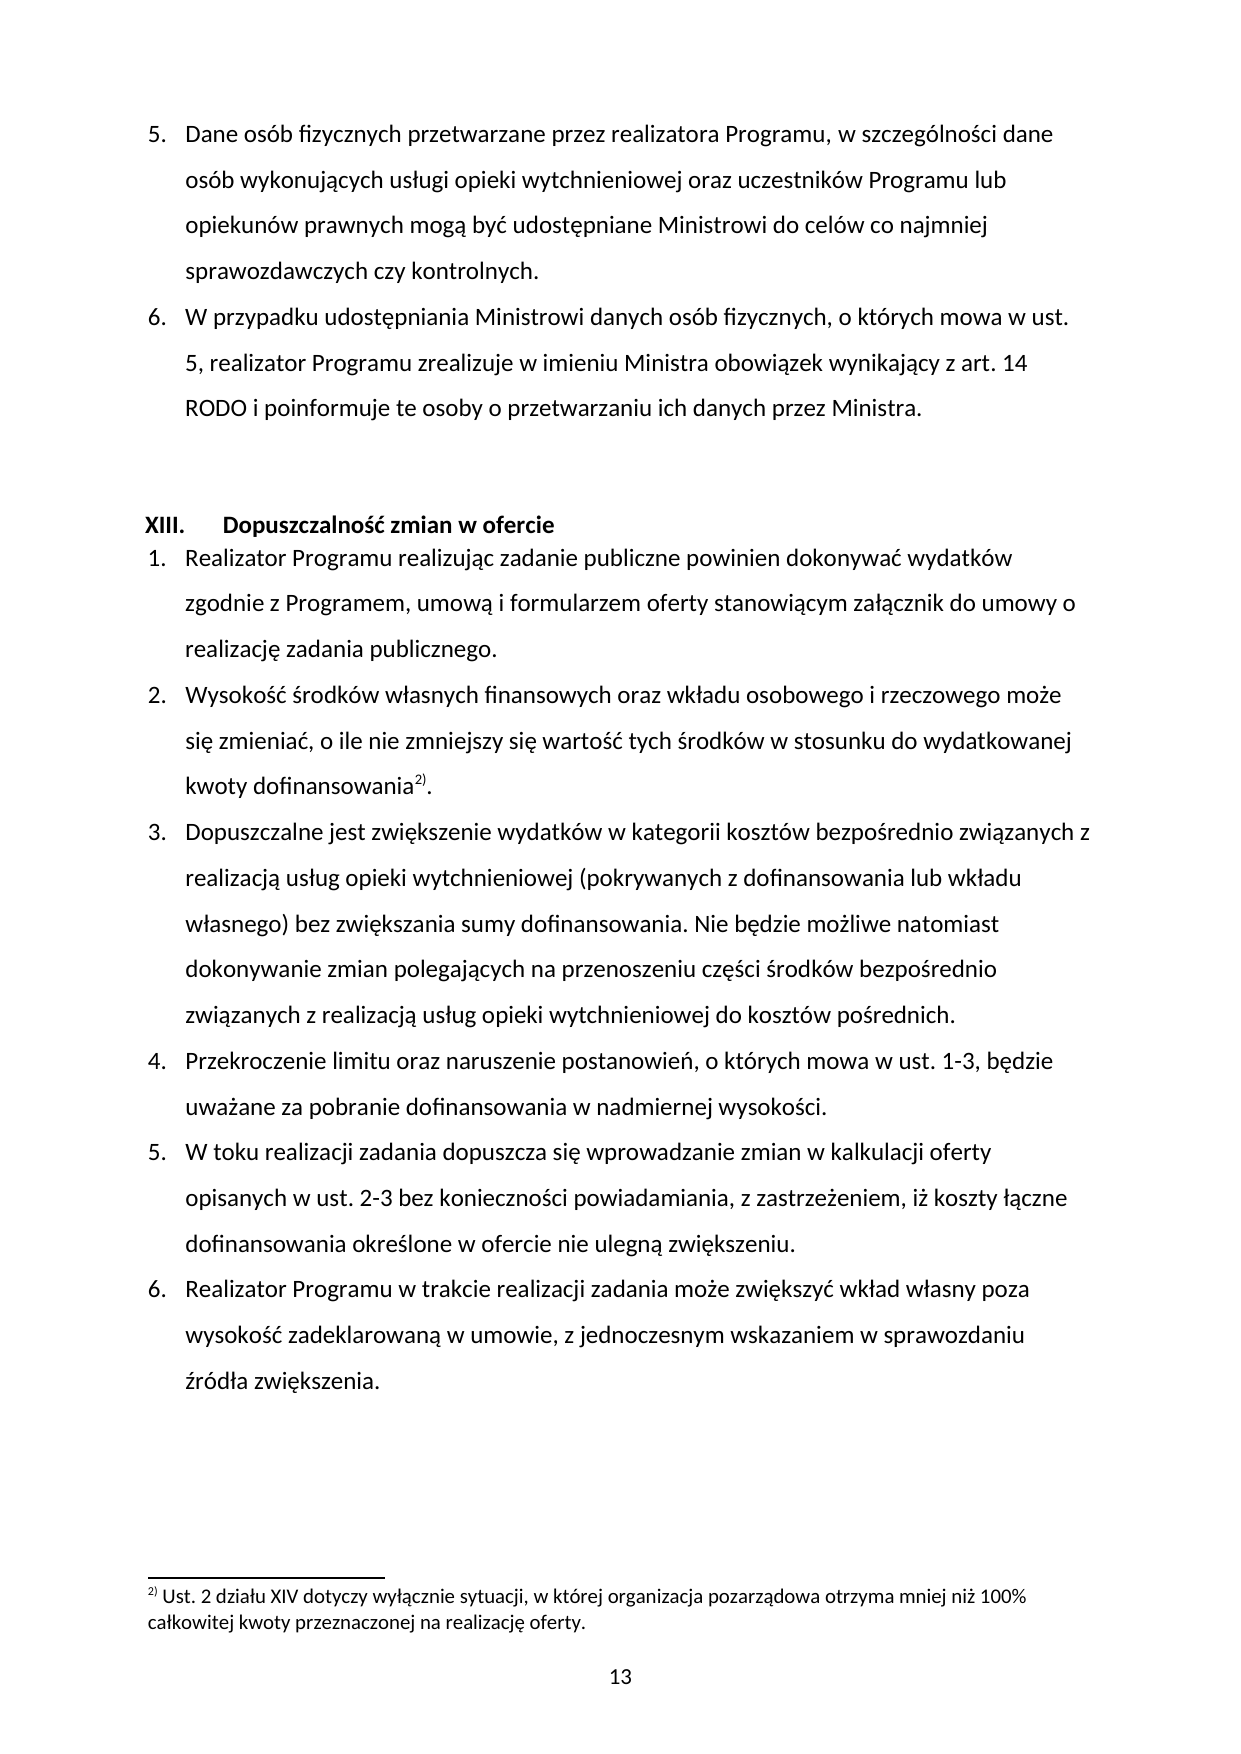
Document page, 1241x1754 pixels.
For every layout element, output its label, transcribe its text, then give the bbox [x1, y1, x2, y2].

list Przekroczenie limitu oraz naruszenie postanowień, o których mowa w ust. 1-3, będzie uważane za pobranie dofinansowania w nadmiernej wysokości. [148, 1045, 1093, 1121]
subtitle Dopuszczalność zmian w ofercie [185, 509, 1092, 539]
list Realizator Programu w trakcie realizacji zadania może zwiększyć wkład własny poza wysokość zadeklarowaną w umowie, z jednoczesnym wskazaniem w sprawozdaniu źródła zwiększenia. [148, 1273, 1093, 1396]
list Wysokość środków własnych finansowych oraz wkładu osobowego i rzeczowego może się zmieniać, o ile nie zmniejszy się wartość tych środków w stosunku do wydatkowanej kwoty dofinansowania). [148, 679, 1093, 801]
list Dane osób fizycznych przetwarzane przez realizatora Programu, w szczególności dane osób wykonujących usługi opieki wytchnieniowej oraz uczestników Programu lub opiekunów prawnych mogą być udostępniane Ministrowi do celów co najmniej sprawozdawczych czy kontrolnych. [148, 118, 1092, 286]
list W toku realizacji zadania dopuszcza się wprowadzanie zmian w kalkulacji oferty opisanych w ust. 2-3 bez konieczności powiadamiania, z zastrzeżeniem, iż koszty łączne dofinansowania określone w ofercie nie ulegną zwiększeniu. [148, 1136, 1093, 1258]
list Dopuszczalne jest zwiększenie wydatków w kategorii kosztów bezpośrednio związanych z realizacją usług opieki wytchnieniowej (pokrywanych z dofinansowania lub wkładu własnego) bez zwiększania sumy dofinansowania. Nie będzie możliwe natomiast dokonywanie zmian polegających na przenoszeniu części środków bezpośrednio związanych z realizacją usług opieki wytchnieniowej do kosztów pośrednich. [148, 816, 1093, 1030]
list Realizator Programu realizując zadanie publiczne powinien dokonywać wydatków zgodnie z Programem, umową i formularzem oferty stanowiącym załącznik do umowy o realizację zadania publicznego. [147, 542, 1093, 664]
list W przypadku udostępniania Ministrowi danych osób fizycznych, o których mowa w ust. 5, realizator Programu zrealizuje w imieniu Ministra obowiązek wynikający z art. 14 RODO i poinformuje te osoby o przetwarzaniu ich danych przez Ministra. [148, 301, 1092, 423]
